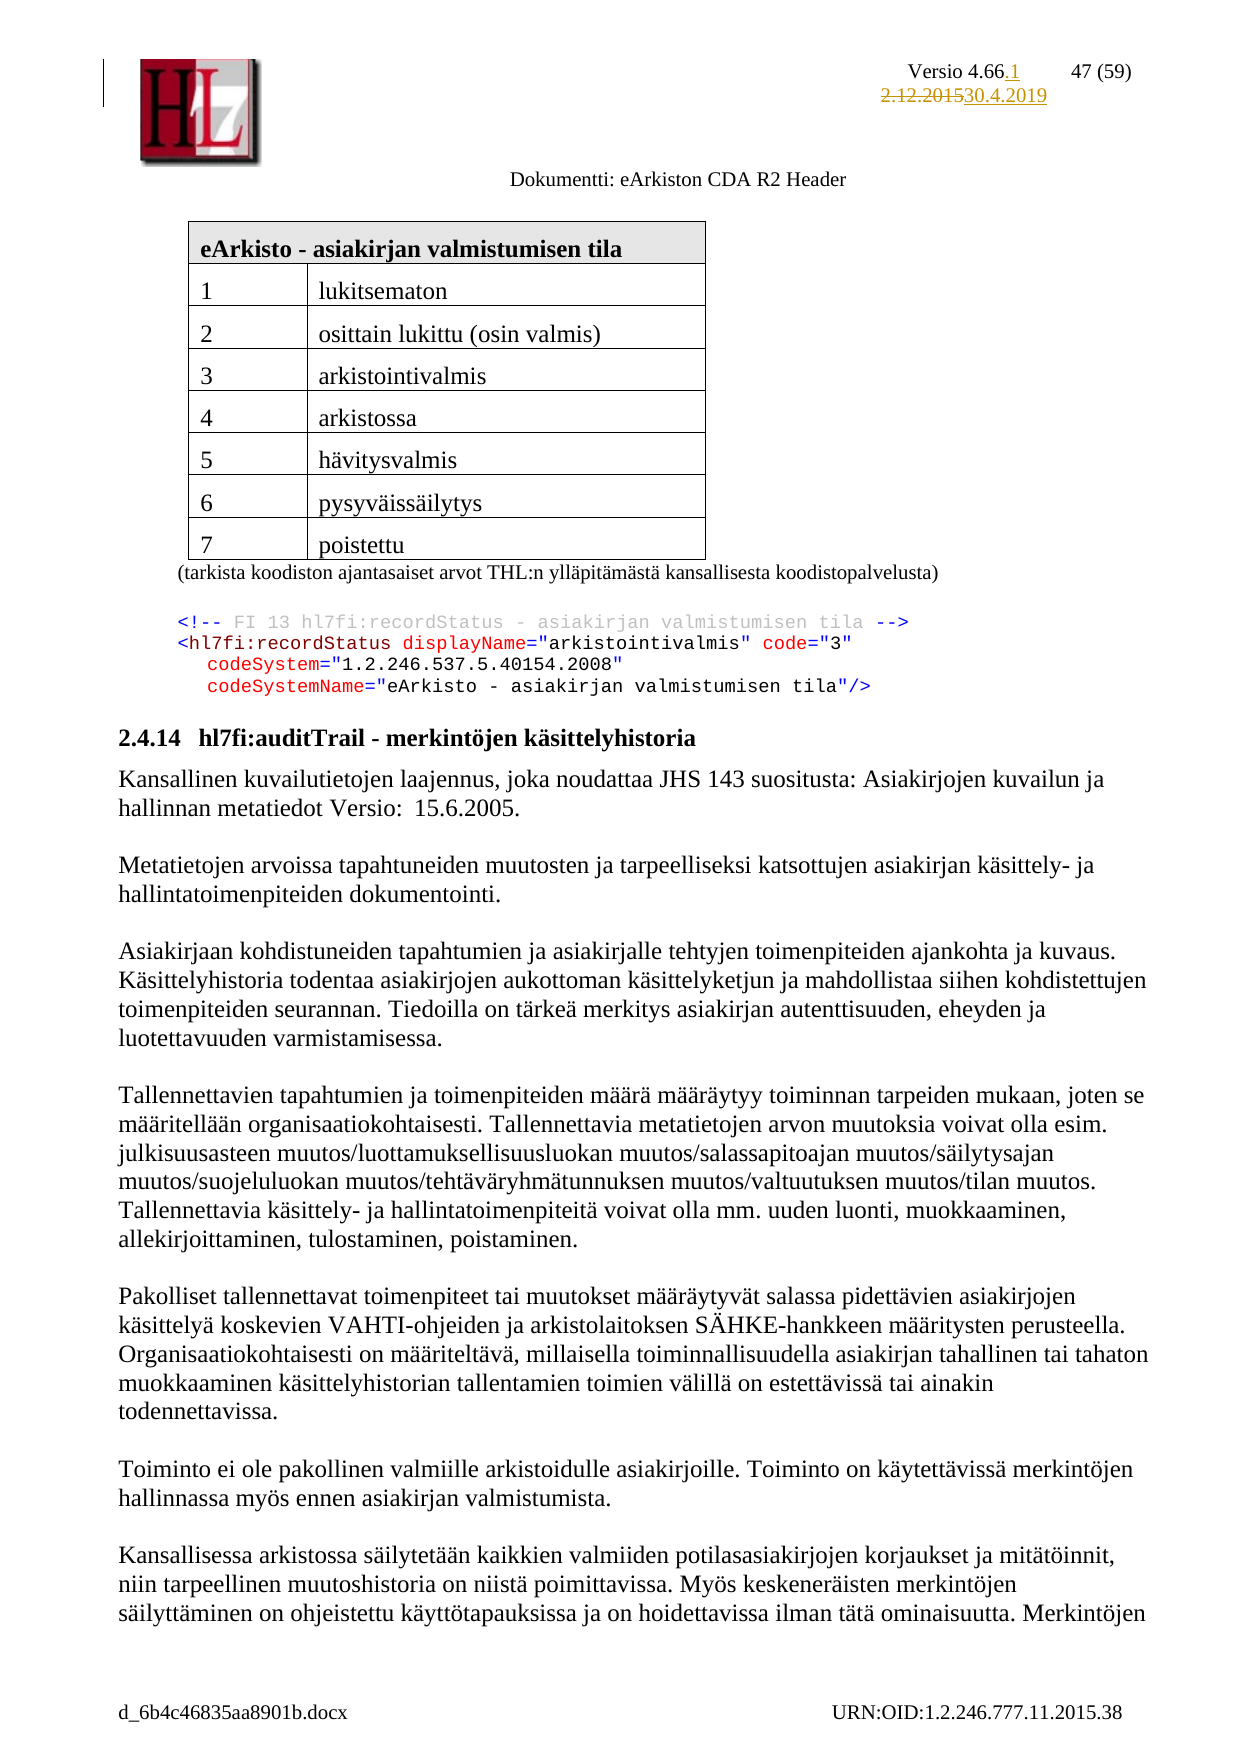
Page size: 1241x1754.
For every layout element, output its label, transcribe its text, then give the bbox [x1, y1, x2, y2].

table_cell hävitysvalmis [308, 433, 705, 474]
text codeSystemName="eArkisto - asiakirjan valmistumisen tila"/> [177, 676, 1152, 698]
text Kansallinen kuvailutietojen laajennus, joka noudattaa JHS 143 suositusta: Asiakirjojen kuvailun ja hallinnan metatiedot Versio: 15.6.2005. [118, 764, 1152, 821]
table_cell 1 [189, 264, 307, 305]
table_cell pysyväissäilytys [308, 475, 705, 517]
table_cell arkistossa [308, 391, 705, 432]
text <hl7fi:recordStatus displayName="arkistointivalmis" code="3" [118, 634, 1152, 655]
text <!-- FI 13 hl7fi:recordStatus - asiakirjan valmistumisen tila --> [118, 613, 1152, 634]
text Pakolliset tallennettavat toimenpiteet tai muutokset määräytyvät salassa pidettävien asiakirjojen käsittelyä koskevien VAHTI-ohjeiden ja arkistolaitoksen SÄHKE-hankkeen määritysten perusteella. Organisaatiokohtaisesti on määriteltävä, millaisella toiminnallisuudella asiakirjan tahallinen tai tahaton muokkaaminen käsittelyhistorian tallentamien toimien välillä on estettävissä tai ainakin todennettavissa. [118, 1281, 1152, 1425]
table_cell 4 [189, 391, 307, 432]
table_cell 2 [189, 306, 307, 347]
table_cell osittain lukittu (osin valmis) [308, 306, 705, 347]
table_cell lukitsematon [308, 264, 705, 305]
subtitle hl7fi:auditTrail - merkintöjen käsittelyhistoria [118, 723, 1152, 751]
text codeSystem="1.2.246.537.5.40154.2008" [177, 655, 1152, 676]
table_cell 6 [189, 475, 307, 517]
table_cell 7 [189, 518, 307, 559]
text Toiminto ei ole pakollinen valmiille arkistoidulle asiakirjoille. Toiminto on käytettävissä merkintöjen hallinnassa myös ennen asiakirjan valmistumista. [118, 1454, 1152, 1511]
text Asiakirjaan kohdistuneiden tapahtumien ja asiakirjalle tehtyjen toimenpiteiden ajankohta ja kuvaus. Käsittelyhistoria todentaa asiakirjojen aukottoman käsittelyketjun ja mahdollistaa siihen kohdistettujen toimenpiteiden seurannan. Tiedoilla on tärkeä merkitys asiakirjan autenttisuuden, eheyden ja luotettavuuden varmistamisessa. [118, 936, 1152, 1051]
picture [140, 59, 263, 167]
table_cell poistettu [308, 518, 705, 559]
table_cell 3 [189, 349, 307, 390]
table_cell arkistointivalmis [308, 349, 705, 390]
text Metatietojen arvoissa tapahtuneiden muutosten ja tarpeelliseksi katsottujen asiakirjan käsittely- ja hallintatoimenpiteiden dokumentointi. [118, 850, 1152, 908]
table_cell 5 [189, 433, 307, 474]
text (tarkista koodiston ajantasaiset arvot THL:n ylläpitämästä kansallisesta koodistopalvelusta) [148, 560, 1152, 584]
table_header Koodisto: 1.2.246.537.5.40154.2008 eArkisto - asiakirjan valmistumisen tila [189, 222, 705, 263]
text Tallennettavien tapahtumien ja toimenpiteiden määrä määräytyy toiminnan tarpeiden mukaan, joten se määritellään organisaatiokohtaisesti. Tallennettavia metatietojen arvon muutoksia voivat olla esim. julkisuusasteen muutos/luottamuksellisuusluokan muutos/salassapitoajan muutos/säilytysajan muutos/suojeluluokan muutos/tehtäväryhmätunnuksen muutos/valtuutuksen muutos/tilan muutos. Tallennettavia käsittely- ja hallintatoimenpiteitä voivat olla mm. uuden luonti, muokkaaminen, allekirjoittaminen, tulostaminen, poistaminen. [118, 1080, 1152, 1253]
